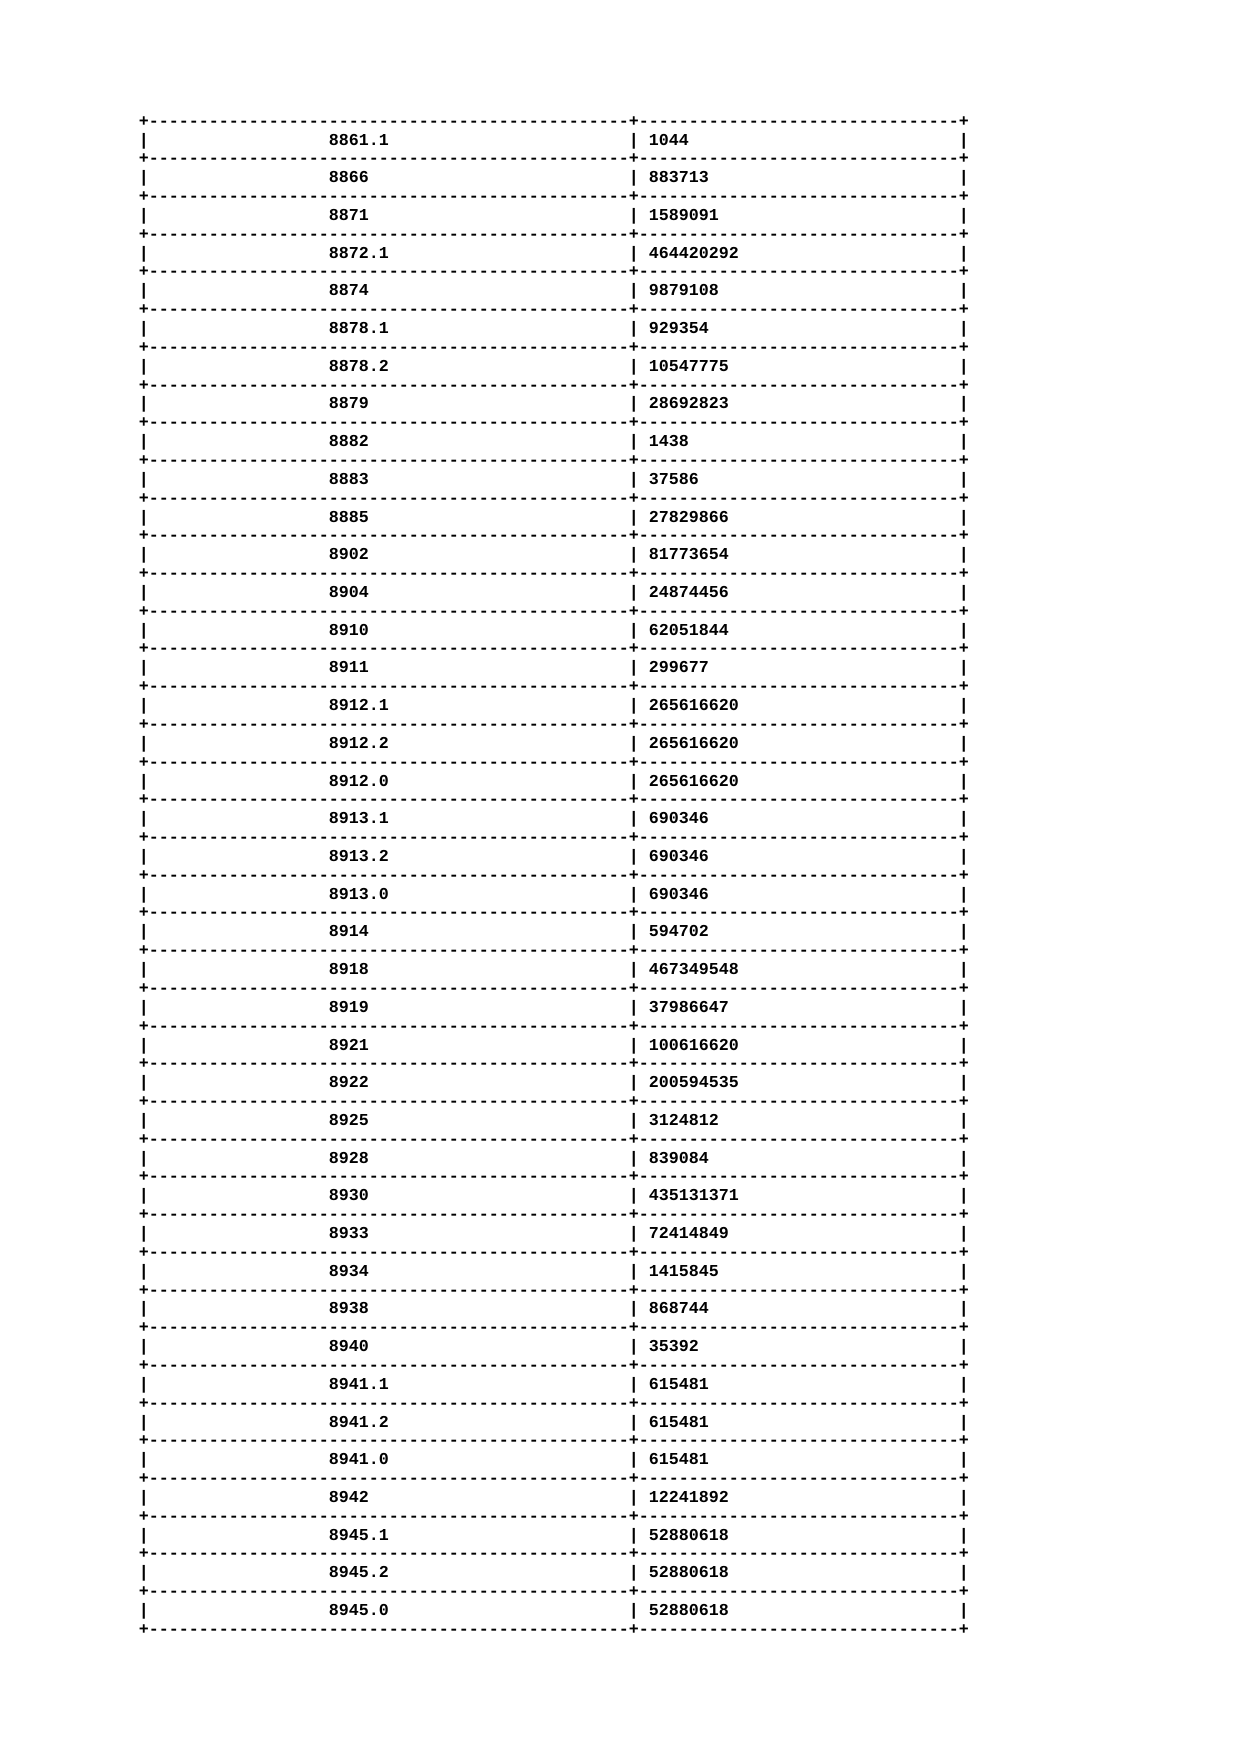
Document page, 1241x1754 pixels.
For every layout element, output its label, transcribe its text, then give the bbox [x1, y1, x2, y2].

text +------------------------------------------------+--------------------------------+ [139, 602, 1101, 621]
text +------------------------------------------------+--------------------------------+ [139, 225, 1101, 244]
text | 8930 | 435131371 | [139, 1187, 1101, 1206]
text | 8912.0 | 265616620 | [139, 772, 1101, 791]
text +------------------------------------------------+--------------------------------+ [139, 866, 1101, 885]
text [139, 112, 1101, 131]
text | 8874 | 9879108 | [139, 282, 1101, 301]
text +------------------------------------------------+--------------------------------+ [139, 1281, 1101, 1300]
text +------------------------------------------------+--------------------------------+ [139, 753, 1101, 772]
text | 8922 | 200594535 | [139, 1074, 1101, 1093]
text | 8941.2 | 615481 | [139, 1413, 1101, 1432]
text | 8945.1 | 52880618 | [139, 1526, 1101, 1545]
text | 8871 | 1589091 | [139, 206, 1101, 225]
text +------------------------------------------------+--------------------------------+ [139, 565, 1101, 583]
text +------------------------------------------------+--------------------------------+ [139, 904, 1101, 923]
text +------------------------------------------------+--------------------------------+ [139, 1055, 1101, 1074]
text | 8861.1 | 1044 | [139, 131, 1101, 150]
text +------------------------------------------------+--------------------------------+ [139, 1130, 1101, 1149]
text +------------------------------------------------+--------------------------------+ [139, 979, 1101, 998]
text | 8902 | 81773654 | [139, 546, 1101, 565]
text +------------------------------------------------+--------------------------------+ [139, 301, 1101, 319]
text | 8911 | 299677 | [139, 659, 1101, 678]
text | 8942 | 12241892 | [139, 1488, 1101, 1507]
text | 8912.2 | 265616620 | [139, 734, 1101, 753]
text | 8904 | 24874456 | [139, 583, 1101, 602]
text | 8913.2 | 690346 | [139, 847, 1101, 866]
text | 8878.2 | 10547775 | [139, 357, 1101, 376]
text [139, 188, 1101, 206]
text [139, 1621, 1101, 1639]
text +------------------------------------------------+--------------------------------+ [139, 829, 1101, 847]
text +------------------------------------------------+--------------------------------+ [139, 1432, 1101, 1451]
text | 8940 | 35392 | [139, 1338, 1101, 1357]
text | 8938 | 868744 | [139, 1300, 1101, 1319]
text | 8918 | 467349548 | [139, 961, 1101, 979]
text +------------------------------------------------+--------------------------------+ [139, 678, 1101, 697]
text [139, 1583, 1101, 1602]
text | 8921 | 100616620 | [139, 1036, 1101, 1055]
text | 8945.2 | 52880618 | [139, 1564, 1101, 1583]
text | 8934 | 1415845 | [139, 1262, 1101, 1281]
text +------------------------------------------------+--------------------------------+ [139, 1507, 1101, 1526]
text | 8945.0 | 52880618 | [139, 1602, 1101, 1621]
text | 8941.1 | 615481 | [139, 1375, 1101, 1394]
text | 8872.1 | 464420292 | [139, 244, 1101, 263]
text +------------------------------------------------+--------------------------------+ [139, 1168, 1101, 1187]
text | 8913.0 | 690346 | [139, 885, 1101, 904]
text | 8941.0 | 615481 | [139, 1451, 1101, 1470]
text | 8885 | 27829866 | [139, 508, 1101, 527]
text +------------------------------------------------+--------------------------------+ [139, 1357, 1101, 1375]
text +------------------------------------------------+--------------------------------+ [139, 263, 1101, 282]
text | 8925 | 3124812 | [139, 1111, 1101, 1130]
text | 8914 | 594702 | [139, 923, 1101, 942]
text +------------------------------------------------+--------------------------------+ [139, 1319, 1101, 1338]
text +------------------------------------------------+--------------------------------+ [139, 527, 1101, 546]
text +------------------------------------------------+--------------------------------+ [139, 716, 1101, 734]
text +------------------------------------------------+--------------------------------+ [139, 1093, 1101, 1111]
text | 8866 | 883713 | [139, 169, 1101, 188]
text | 8933 | 72414849 | [139, 1224, 1101, 1243]
text | 8919 | 37986647 | [139, 998, 1101, 1017]
text +------------------------------------------------+--------------------------------+ [139, 1243, 1101, 1262]
text | 8928 | 839084 | [139, 1149, 1101, 1168]
text | 8910 | 62051844 | [139, 621, 1101, 640]
text | 8878.1 | 929354 | [139, 319, 1101, 338]
text +------------------------------------------------+--------------------------------+ [139, 1470, 1101, 1488]
text | 8913.1 | 690346 | [139, 810, 1101, 829]
text +------------------------------------------------+--------------------------------+ [139, 1394, 1101, 1413]
text +------------------------------------------------+--------------------------------+ [139, 1017, 1101, 1036]
text +------------------------------------------------+--------------------------------+ [139, 942, 1101, 961]
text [139, 1545, 1101, 1564]
text +------------------------------------------------+--------------------------------+ [139, 489, 1101, 508]
text +------------------------------------------------+--------------------------------+ [139, 452, 1101, 470]
text | 8882 | 1438 | [139, 433, 1101, 452]
text +------------------------------------------------+--------------------------------+ [139, 1206, 1101, 1224]
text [139, 150, 1101, 169]
text +------------------------------------------------+--------------------------------+ [139, 791, 1101, 810]
text +------------------------------------------------+--------------------------------+ [139, 414, 1101, 433]
text +------------------------------------------------+--------------------------------+ [139, 376, 1101, 395]
text +------------------------------------------------+--------------------------------+ [139, 338, 1101, 357]
text | 8883 | 37586 | [139, 470, 1101, 489]
text | 8879 | 28692823 | [139, 395, 1101, 414]
text +------------------------------------------------+--------------------------------+ [139, 640, 1101, 659]
text | 8912.1 | 265616620 | [139, 697, 1101, 716]
